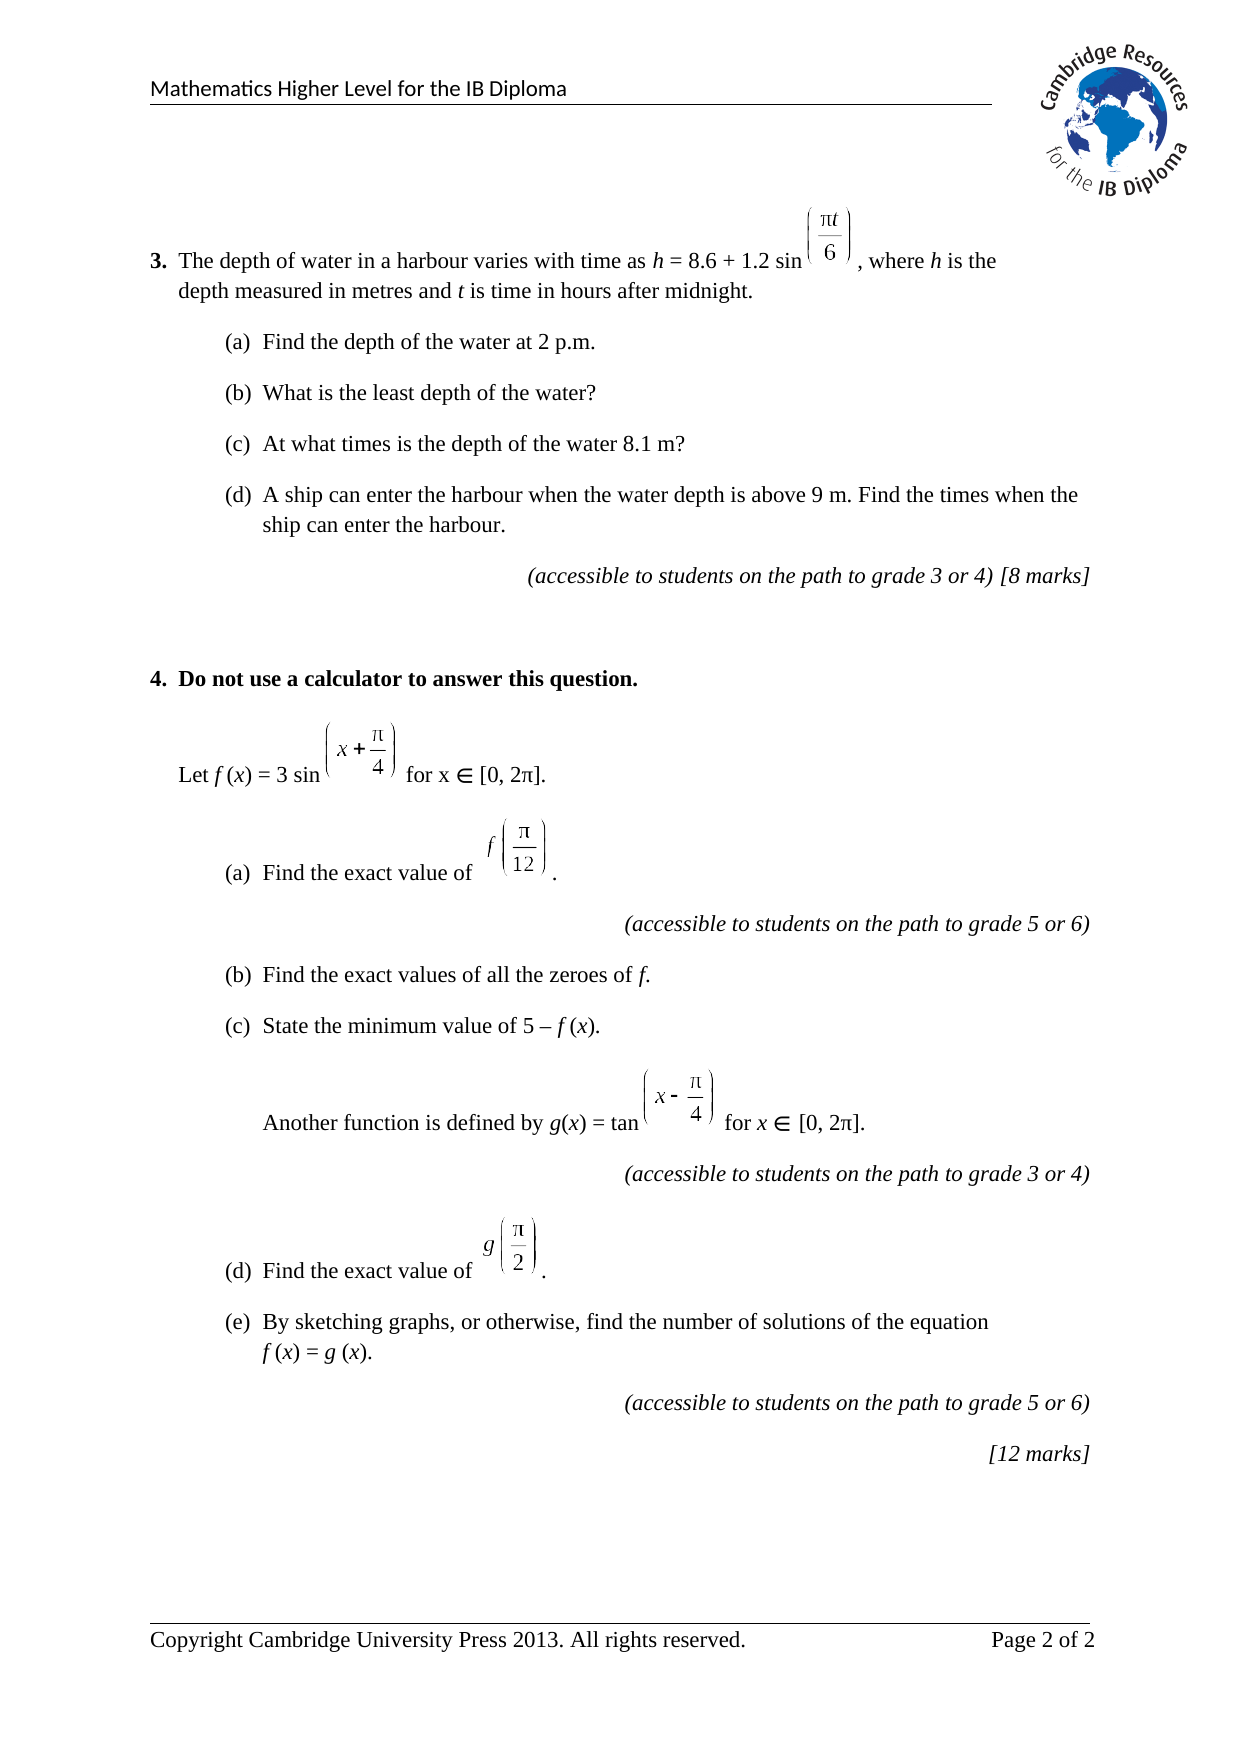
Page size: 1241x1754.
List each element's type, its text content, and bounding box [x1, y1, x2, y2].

text (a) Find the depth of the water at 2 p.m. [225, 328, 1090, 354]
text (a) Find the exact value of . [225, 813, 1090, 885]
text (b) Find the exact values of all the zeroes of f. [225, 961, 1090, 987]
picture [1040, 43, 1188, 197]
text [12 marks] [150, 1440, 1090, 1466]
text (accessible to students on the path to grade 3 or 4) [8 marks] [150, 562, 1090, 589]
text Let f (x) = 3 sin for x ∈ [0, 2π]. [178, 716, 1090, 788]
text (b) What is the least depth of the water? [225, 379, 1090, 406]
text (e) By sketching graphs, or otherwise, find the number of solutions of the equation f (x) = g (x). [225, 1308, 1090, 1364]
text 3. The depth of water in a harbour varies with time as h = 8.6 + 1.2 sin, where h is the depth measured in metres and t is time in hours after midnight. [150, 201, 1090, 303]
text (accessible to students on the path to grade 5 or 6) [150, 909, 1090, 936]
text (d) A ship can enter the harbour when the water depth is above 9 m. Find the times when the ship can enter the harbour. [225, 481, 1090, 538]
text (accessible to students on the path to grade 5 or 6) [150, 1389, 1090, 1415]
text (d) Find the exact value of . [225, 1211, 1090, 1283]
text 4. Do not use a calculator to answer this question. [150, 664, 1090, 691]
text (accessible to students on the path to grade 3 or 4) [150, 1160, 1090, 1186]
text (c) State the minimum value of 5 – f (x). [225, 1012, 1090, 1038]
text Another function is defined by g(x) = tan for x ∈ [0, 2π]. [262, 1063, 1090, 1135]
text (c) At what times is the depth of the water 8.1 m? [225, 430, 1090, 457]
